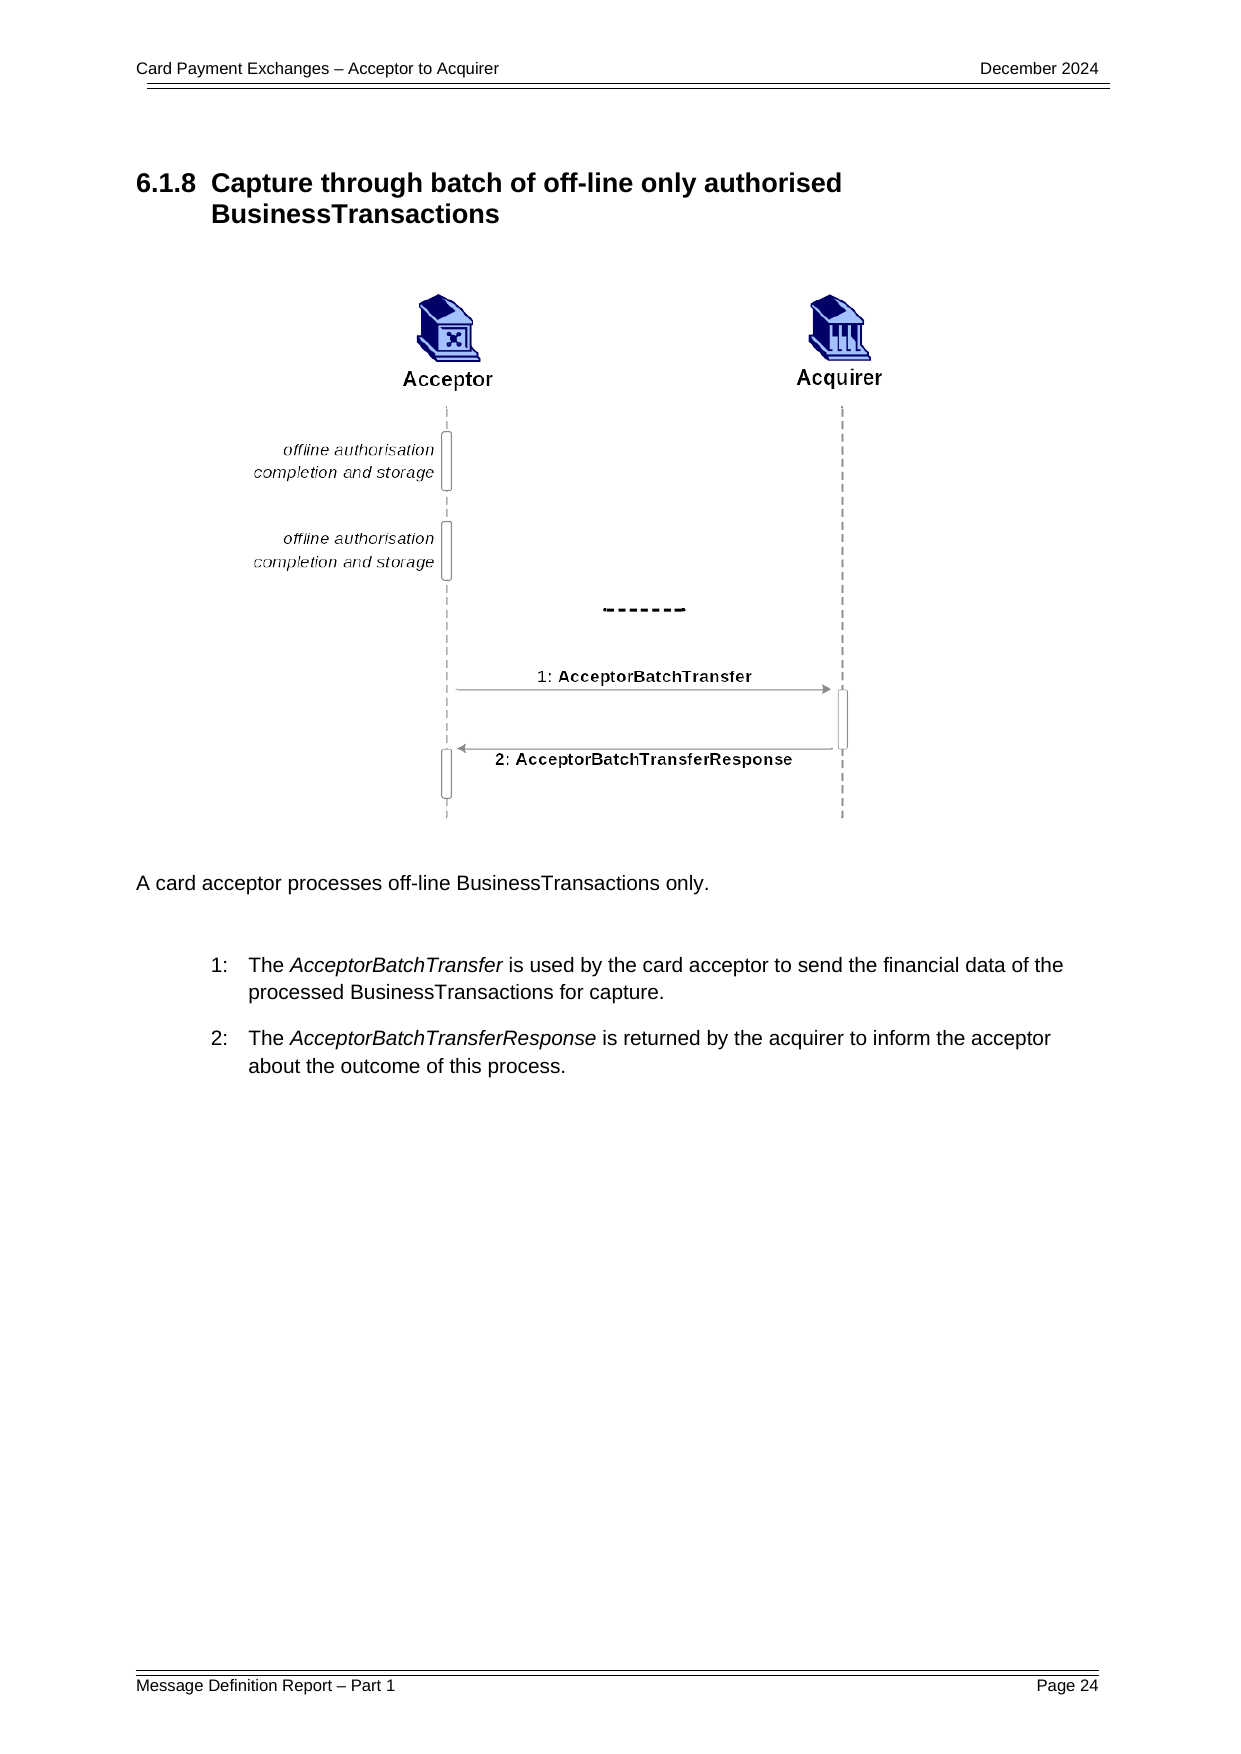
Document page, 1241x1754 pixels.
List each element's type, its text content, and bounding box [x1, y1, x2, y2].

list The AcceptorBatchTransfer is used by the card acceptor to send the financial data of the processed BusinessTransactions for capture. [211, 952, 1104, 1004]
subtitle Capture through batch of off-line only authorised BusinessTransactions [136, 167, 1104, 229]
text The AcceptorBatchTransferResponse is returned by the acquirer to inform the acceptor about the outcome of this process. [211, 1026, 1104, 1078]
text A card acceptor processes off-line BusinessTransactions only. [136, 871, 1104, 895]
